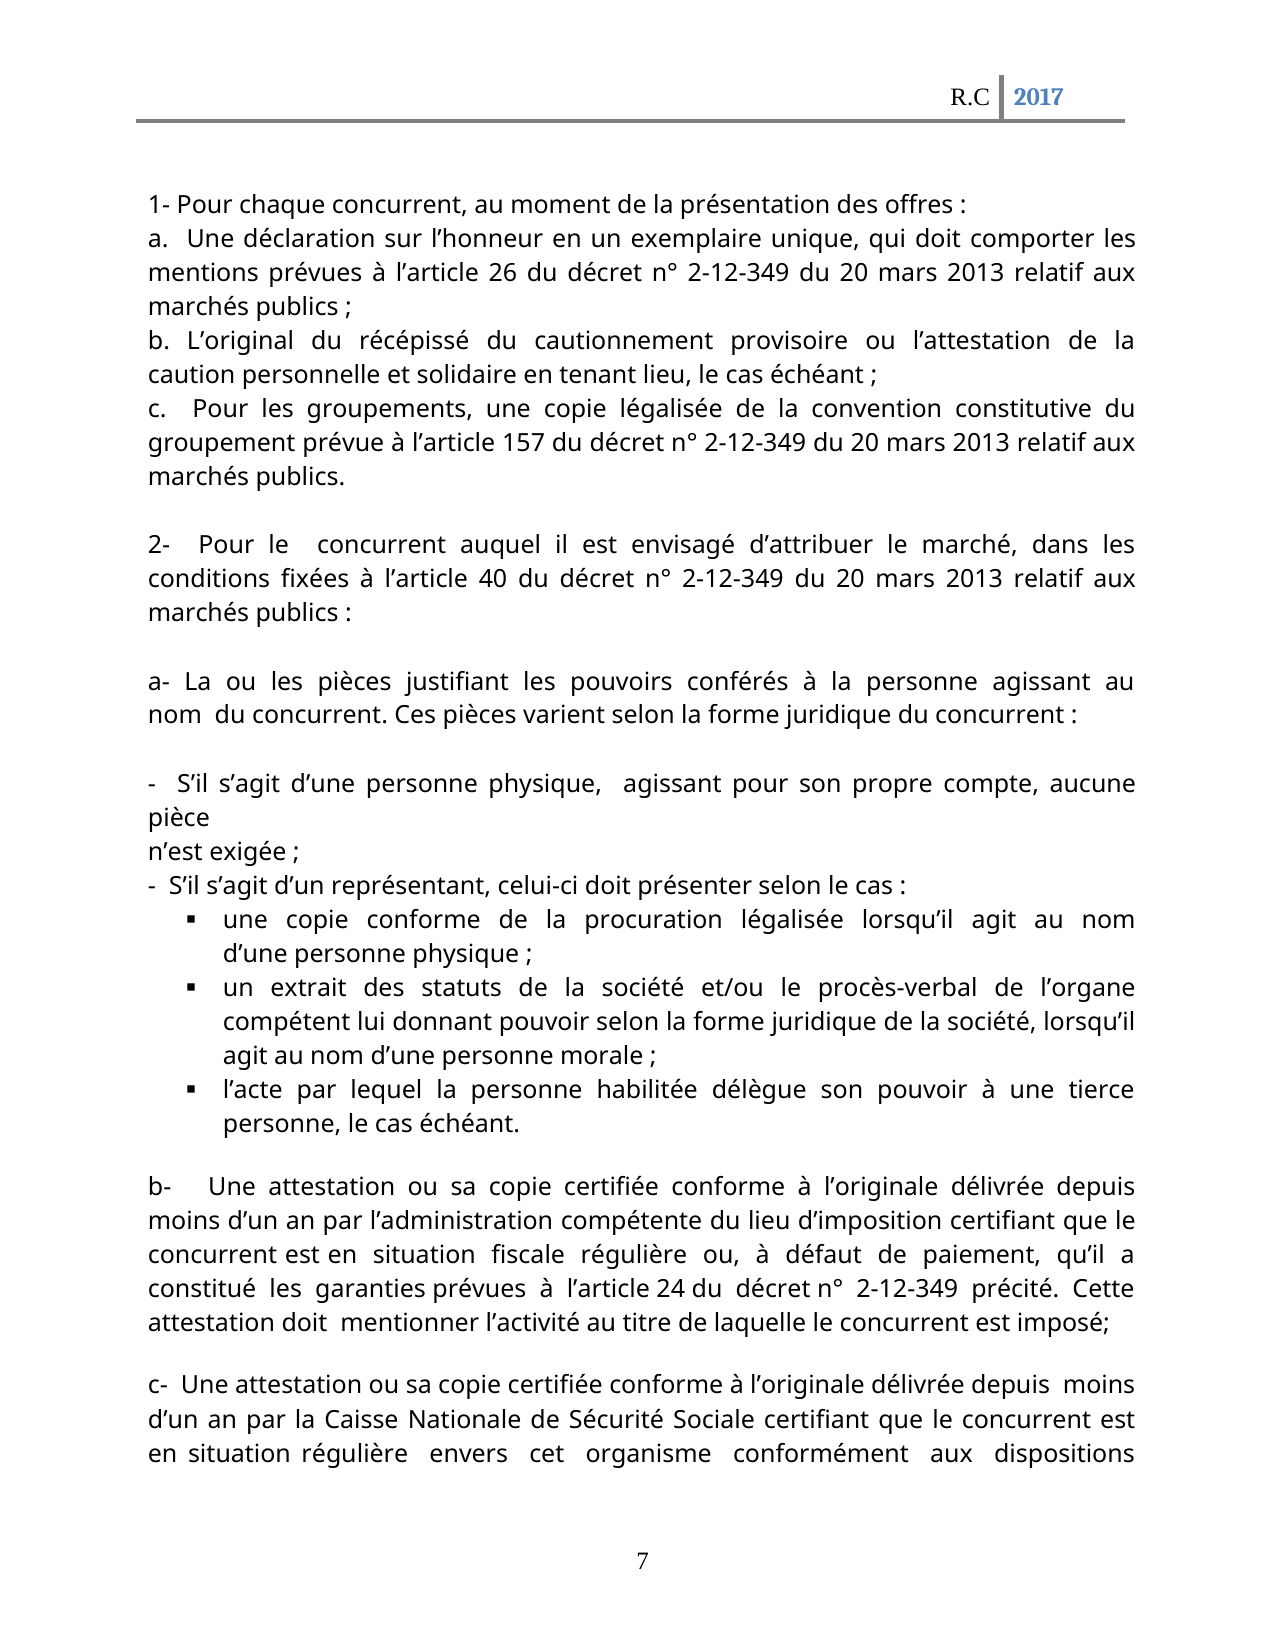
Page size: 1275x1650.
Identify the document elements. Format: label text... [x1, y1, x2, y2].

list un extrait des statuts de la société et/ou le procès-verbal de l’organe compétent lui donnant pouvoir selon la forme juridique de la société, lorsqu’il agit au nom d’une personne morale ; [185, 970, 1137, 1072]
text 1- Pour chaque concurrent, au moment de la présentation des offres : [148, 186, 1137, 220]
text c. Pour les groupements, une copie légalisée de la convention constitutive du groupement prévue à l’article 157 du décret n° 2-12-349 du 20 mars 2013 relatif aux marchés publics. [148, 391, 1137, 493]
text - S’il s’agit d’un représentant, celui-ci doit présenter selon le cas : [148, 867, 1137, 902]
text - S’il s’agit d’une personne physique, agissant pour son propre compte, aucune pièce [148, 765, 1137, 833]
text n’est exigée ; [148, 833, 1137, 867]
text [148, 1367, 1137, 1469]
text b. L’original du récépissé du cautionnement provisoire ou l’attestation de la caution personnelle et solidaire en tenant lieu, le cas échéant ; [148, 322, 1137, 391]
text a. Une déclaration sur l’honneur en un exemplaire unique, qui doit comporter les mentions prévues à l’article 26 du décret n° 2-12-349 du 20 mars 2013 relatif aux marchés publics ; [148, 220, 1137, 322]
list l’acte par lequel la personne habilitée délègue son pouvoir à une tierce personne, le cas échéant. [185, 1072, 1137, 1140]
list une copie conforme de la procuration légalisée lorsqu’il agit au nom d’une personne physique ; [185, 902, 1137, 970]
text 2- Pour le concurrent auquel il est envisagé d’attribuer le marché, dans les conditions fixées à l’article 40 du décret n° 2-12-349 du 20 mars 2013 relatif aux marchés publics : [148, 527, 1137, 629]
text b- Une attestation ou sa copie certifiée conforme à l’originale délivrée depuis moins d’un an par l’administration compétente du lieu d’imposition certifiant que le concurrent est en situation fiscale régulière ou, à défaut de paiement, qu’il a constitué les garanties prévues à l’article 24 du décret n° 2-12-349 précité. Cette attestation doit mentionner l’activité au titre de laquelle le concurrent est imposé; [148, 1168, 1137, 1339]
text a- La ou les pièces justifiant les pouvoirs conférés à la personne agissant au nom du concurrent. Ces pièces varient selon la forme juridique du concurrent : [148, 663, 1137, 731]
